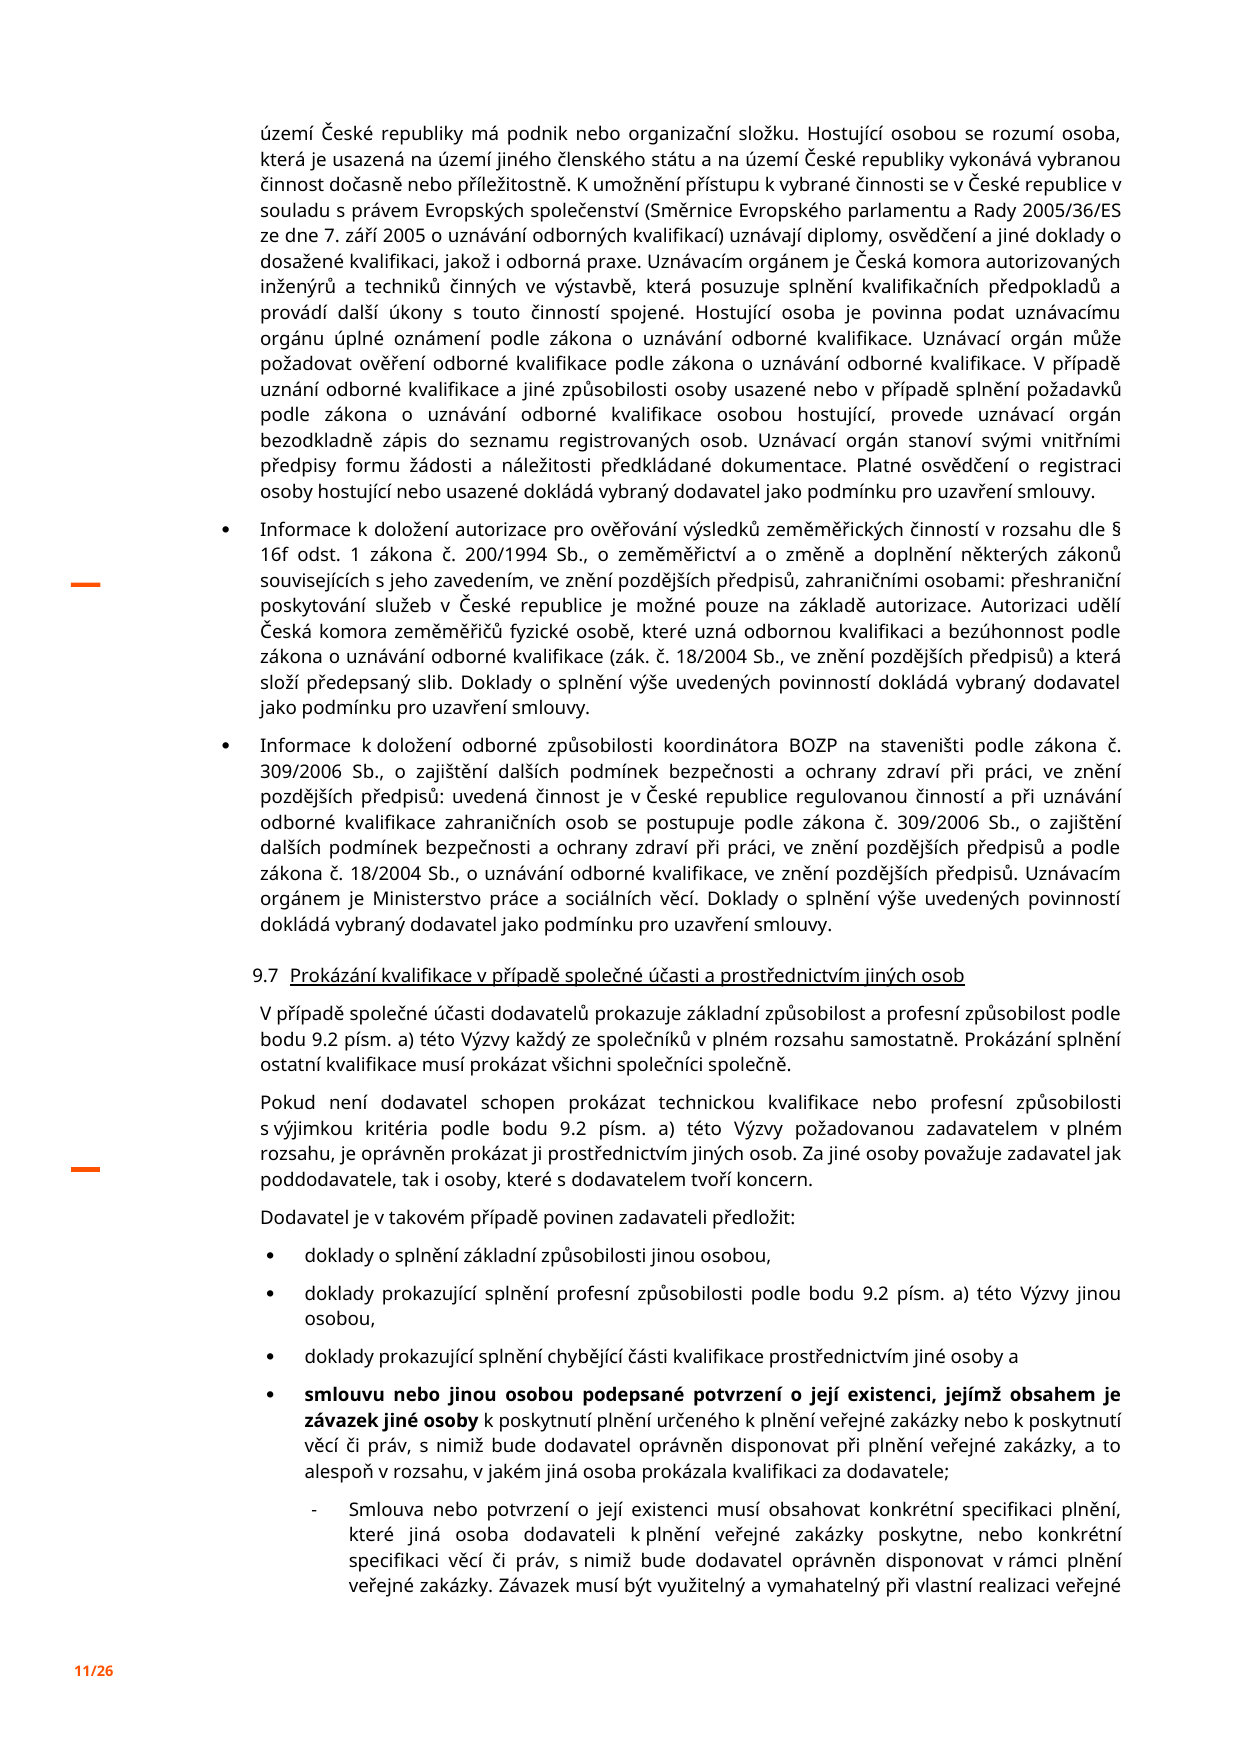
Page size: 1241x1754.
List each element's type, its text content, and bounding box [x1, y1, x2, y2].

text Pokud není dodavatel schopen prokázat technickou kvalifikace nebo profesní způsobilosti s výjimkou kritéria podle bodu 9.2 písm. a) této Výzvy požadovanou zadavatelem v plném rozsahu, je oprávněn prokázat ji prostřednictvím jiných osob. Za jiné osoby považuje zadavatel jak poddodavatele, tak i osoby, které s dodavatelem tvoří koncern. [260, 1089, 1122, 1191]
list Informace k doložení odborné způsobilosti koordinátora BOZP na staveništi podle zákona č. 309/2006 Sb., o zajištění dalších podmínek bezpečnosti a ochrany zdraví při práci, ve znění pozdějších předpisů: uvedená činnost je v České republice regulovanou činností a při uznávání odborné kvalifikace zahraničních osob se postupuje podle zákona č. 309/2006 Sb., o zajištění dalších podmínek bezpečnosti a ochrany zdraví při práci, ve znění pozdějších předpisů a podle zákona č. 18/2004 Sb., o uznávání odborné kvalifikace, ve znění pozdějších předpisů. Uznávacím orgánem je Ministerstvo práce a sociálních věcí. Doklady o splnění výše uvedených povinností dokládá vybraný dodavatel jako podmínku pro uzavření smlouvy. [222, 733, 1122, 937]
text V případě společné účasti dodavatelů prokazuje základní způsobilost a profesní způsobilost podle bodu 9.2 písm. a) této Výzvy každý ze společníků v plném rozsahu samostatně. Prokázání splnění ostatní kvalifikace musí prokázat všichni společníci společně. [260, 1000, 1122, 1077]
list Prokázání kvalifikace v případě společné účasti a prostřednictvím jiných osob [252, 962, 1122, 988]
list smlouvu nebo jinou osobou podepsané potvrzení o její existenci, jejímž obsahem je závazek jiné osoby k poskytnutí plnění určeného k plnění veřejné zakázky nebo k poskytnutí věcí či práv, s nimiž bude dodavatel oprávněn disponovat při plnění veřejné zakázky, a to alespoň v rozsahu, v jakém jiná osoba prokázala kvalifikaci za dodavatele; [267, 1382, 1122, 1484]
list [222, 121, 1122, 503]
text Dodavatel je v takovém případě povinen zadavateli předložit: [260, 1204, 1122, 1229]
list doklady o splnění základní způsobilosti jinou osobou, [267, 1242, 1122, 1267]
list doklady prokazující splnění chybějící části kvalifikace prostřednictvím jiné osoby a [267, 1343, 1122, 1369]
list doklady prokazující splnění profesní způsobilosti podle bodu 9.2 písm. a) této Výzvy jinou osobou, [267, 1280, 1122, 1331]
list Informace k doložení autorizace pro ověřování výsledků zeměměřických činností v rozsahu dle § 16f odst. 1 zákona č. 200/1994 Sb., o zeměměřictví a o změně a doplnění některých zákonů souvisejících s jeho zavedením, ve znění pozdějších předpisů, zahraničními osobami: přeshraniční poskytování služeb v České republice je možné pouze na základě autorizace. Autorizaci udělí Česká komora zeměměřičů fyzické osobě, které uzná odbornou kvalifikaci a bezúhonnost podle zákona o uznávání odborné kvalifikace (zák. č. 18/2004 Sb., ve znění pozdějších předpisů) a která složí předepsaný slib. Doklady o splnění výše uvedených povinností dokládá vybraný dodavatel jako podmínku pro uzavření smlouvy. [222, 516, 1122, 720]
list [311, 1496, 1122, 1598]
